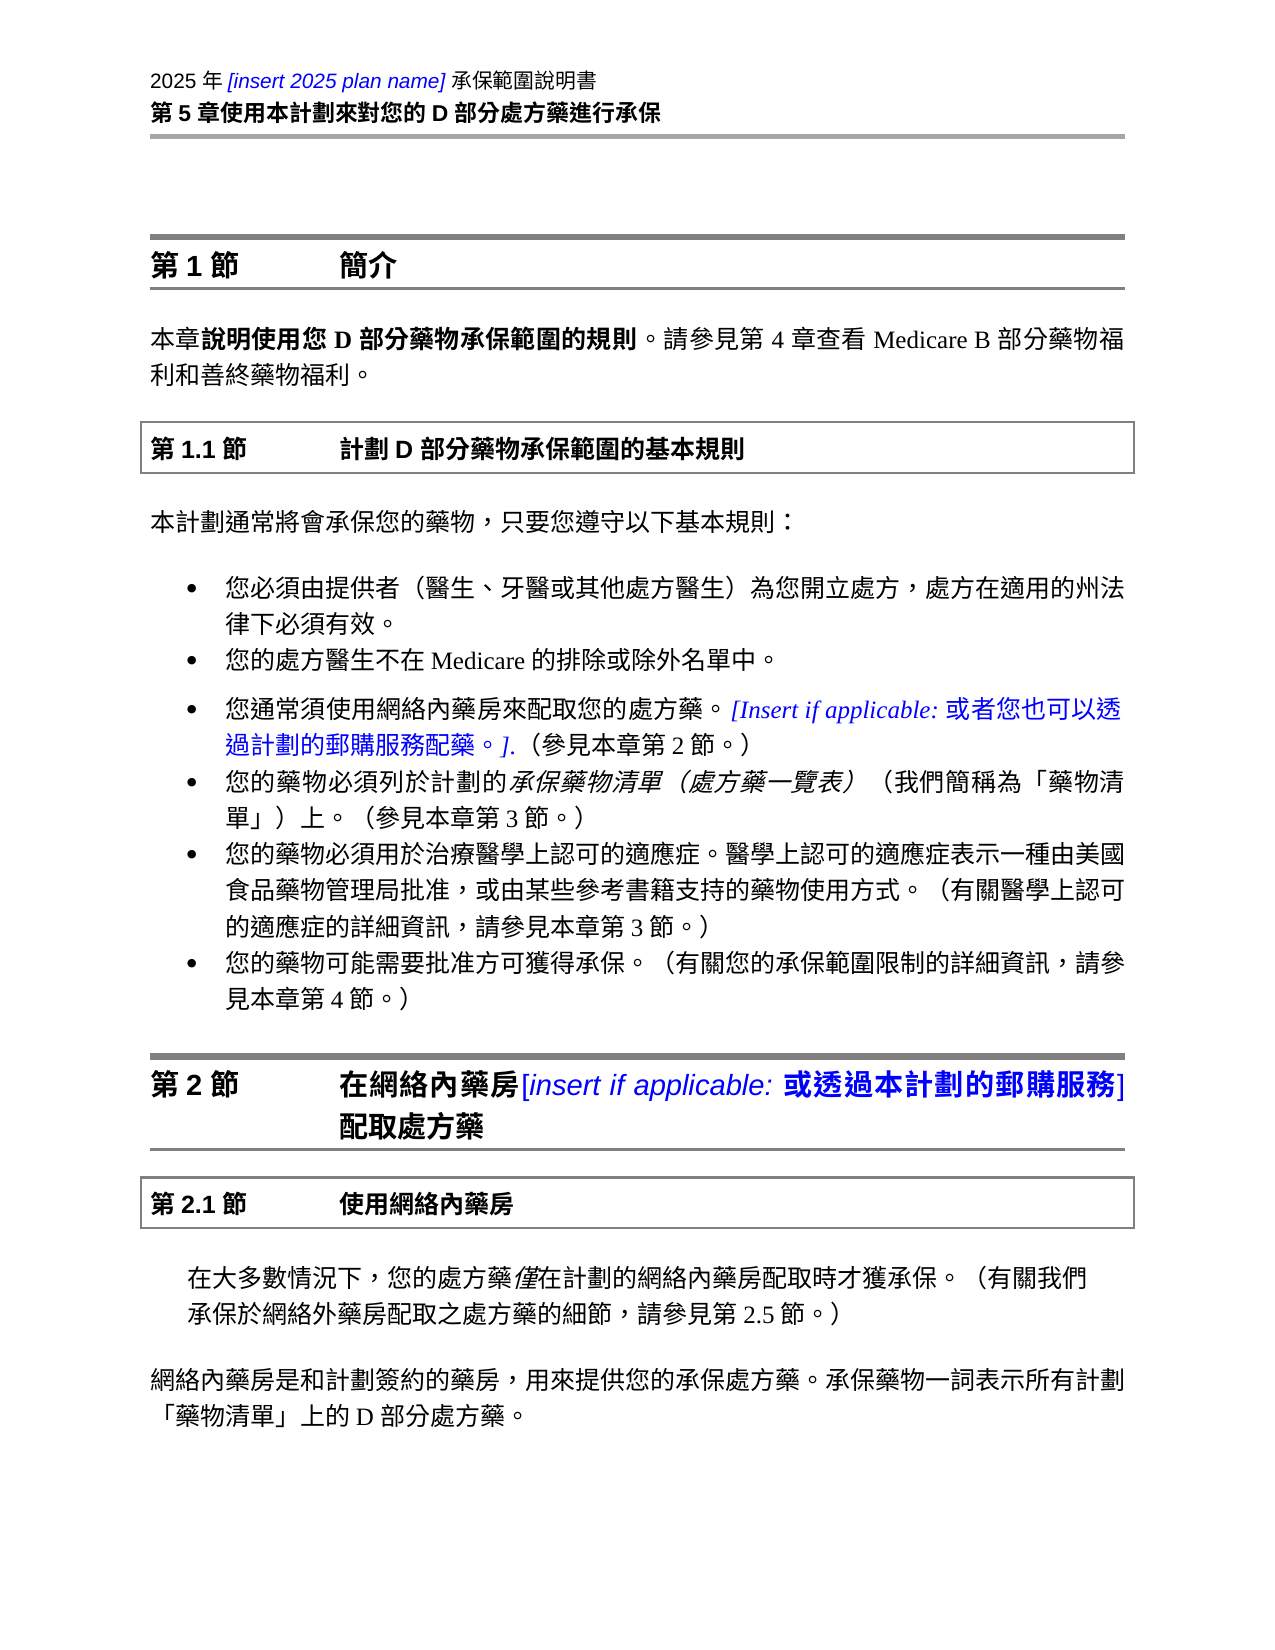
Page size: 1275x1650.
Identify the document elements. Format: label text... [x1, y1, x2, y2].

text 本計劃通常將會承保您的藥物，只要您遵守以下基本規則： [150, 503, 1125, 539]
subtitle 第 2 節 在網絡內藥房[insert if applicable: 或透過本計劃的郵購服務]配取處方藥 [150, 1060, 1125, 1148]
list 您的處方醫生不在 Medicare 的排除或除外名單中。 [187, 641, 1125, 677]
list 您的藥物必須用於治療醫學上認可的適應症。醫學上認可的適應症表示一種由美國食品藥物管理局批准，或由某些參考書籍支持的藥物使用方式。（有關醫學上認可的適應症的詳細資訊，請參見本章第 3 節。） [187, 834, 1125, 943]
list 您的藥物可能需要批准方可獲得承保。（有關您的承保範圍限制的詳細資訊，請參見本章第 4 節。） [187, 943, 1125, 1016]
subtitle 第 2.1 節 使用網絡內藥房 [142, 1179, 1133, 1227]
subtitle 第 1 節 簡介 [150, 240, 1125, 287]
text 本章說明使用您 D 部分藥物承保範圍的規則。請參見第 4 章查看 Medicare B 部分藥物福利和善終藥物福利。 [150, 319, 1125, 392]
list 您通常須使用網絡內藥房來配取您的處方藥。[Insert if applicable: 或者您也可以透過計劃的郵購服務配藥。].（參見本章第 2 節。） [187, 689, 1125, 762]
text 在大多數情況下，您的處方藥僅在計劃的網絡內藥房配取時才獲承保。（有關我們承保於網絡外藥房配取之處方藥的細節，請參見第 2.5 節。） [187, 1258, 1087, 1331]
list 您的藥物必須列於計劃的承保藥物清單（處方藥一覽表）（我們簡稱為「藥物清單」）上。（參見本章第 3 節。） [187, 762, 1125, 834]
list 您必須由提供者（醫生、牙醫或其他處方醫生）為您開立處方，處方在適用的州法律下必須有效。 [187, 568, 1125, 641]
text 網絡內藥房是和計劃簽約的藥房，用來提供您的承保處方藥。承保藥物一詞表示所有計劃「藥物清單」上的 D 部分處方藥。 [150, 1360, 1125, 1433]
subtitle 第 1.1 節 計劃 D 部分藥物承保範圍的基本規則 [142, 423, 1133, 472]
